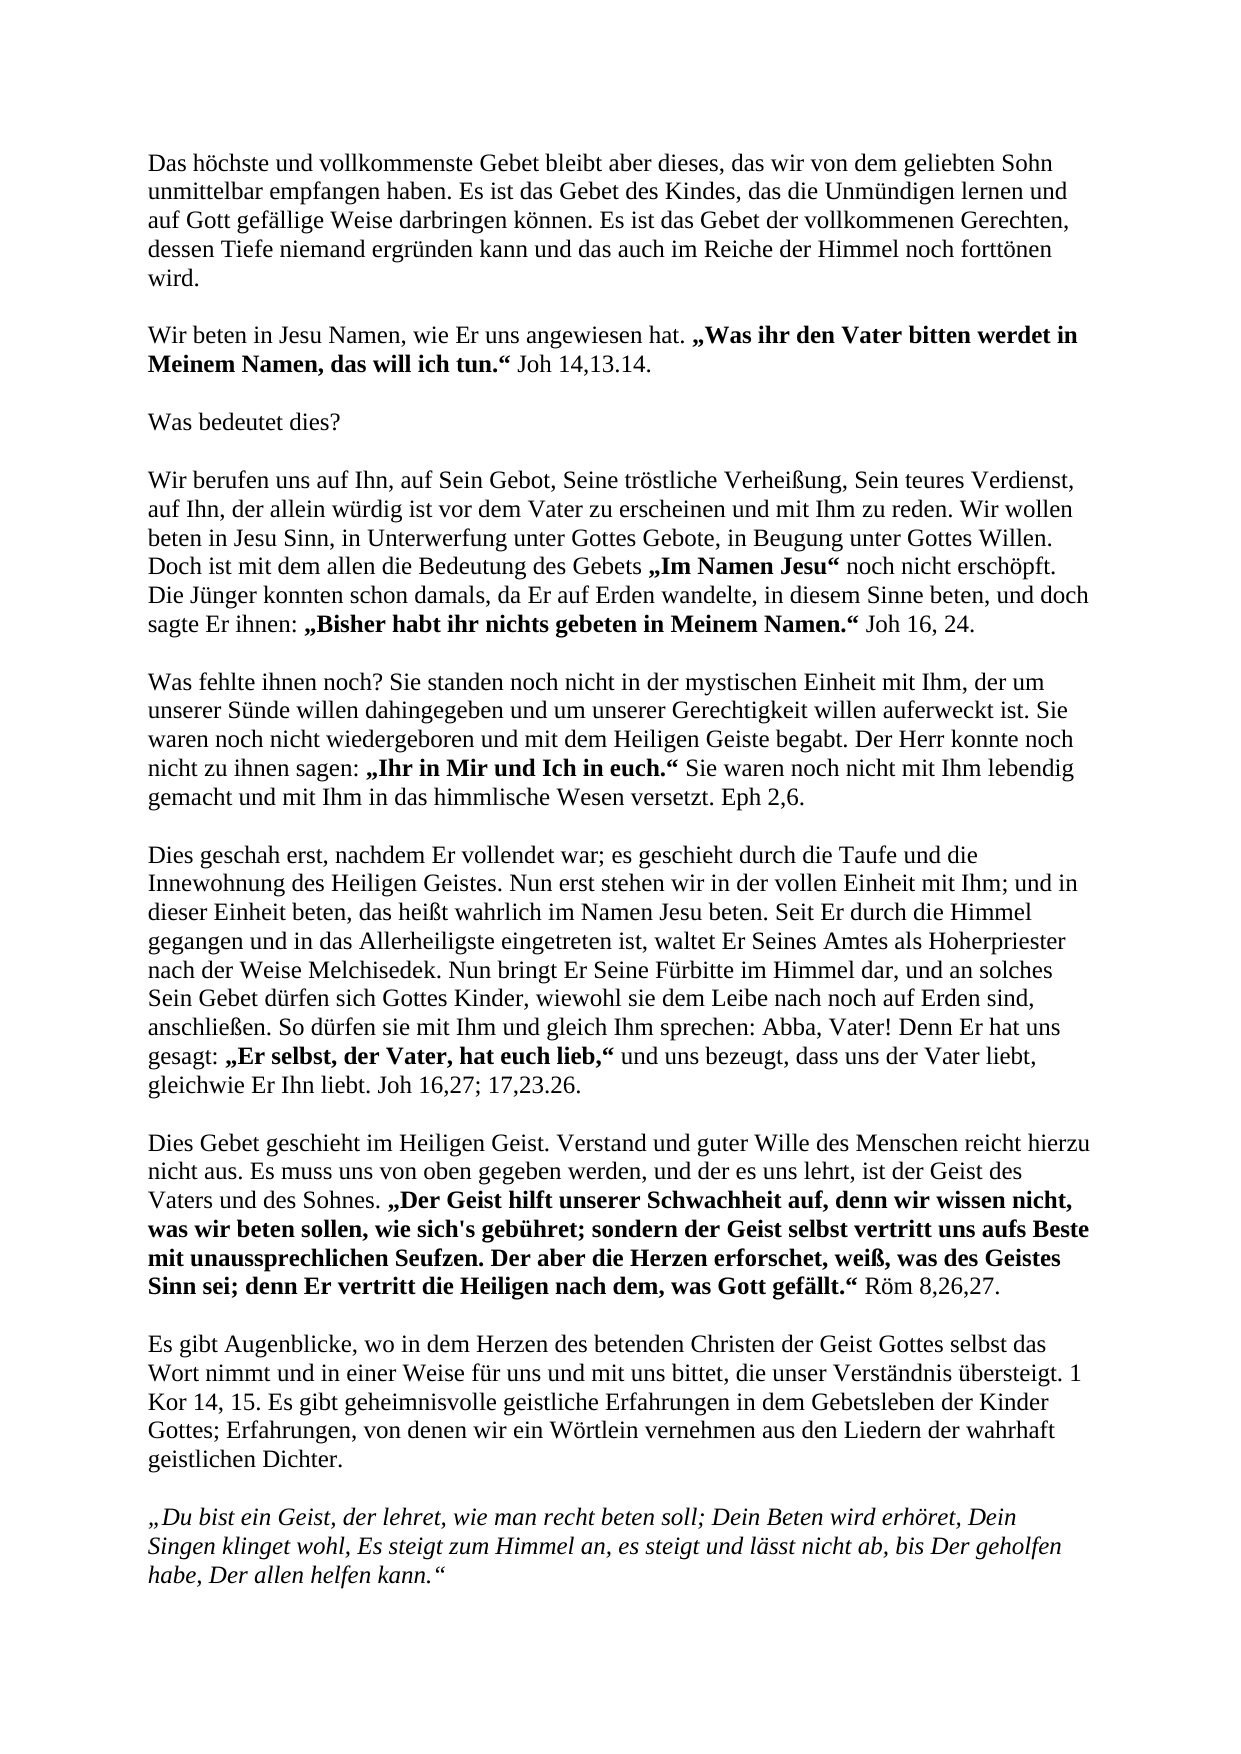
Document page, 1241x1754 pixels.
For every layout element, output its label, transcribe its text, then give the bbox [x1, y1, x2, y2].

text Wir berufen uns auf Ihn, auf Sein Gebot, Seine tröstliche Verheißung, Sein teures Verdienst, auf Ihn, der allein würdig ist vor dem Vater zu erscheinen und mit Ihm zu reden. Wir wollen beten in Jesu Sinn, in Unterwerfung unter Gottes Gebote, in Beugung unter Gottes Willen. Doch ist mit dem allen die Bedeutung des Gebets „Im Namen Jesu“ noch nicht erschöpft. Die Jünger konnten schon damals, da Er auf Erden wandelte, in diesem Sinne beten, und doch sagte Er ihnen: „Bisher habt ihr nichts gebeten in Meinem Namen.“ Joh 16, 24. [148, 465, 1093, 638]
text Dies geschah erst, nachdem Er vollendet war; es geschieht durch die Taufe und die Innewohnung des Heiligen Geistes. Nun erst stehen wir in der vollen Einheit mit Ihm; und in dieser Einheit beten, das heißt wahrlich im Namen Jesu beten. Seit Er durch die Himmel gegangen und in das Allerheiligste eingetreten ist, waltet Er Seines Amtes als Hoherpriester nach der Weise Melchisedek. Nun bringt Er Seine Fürbitte im Himmel dar, und an solches Sein Gebet dürfen sich Gottes Kinder, wiewohl sie dem Leibe nach noch auf Erden sind, anschließen. So dürfen sie mit Ihm und gleich Ihm sprechen: Abba, Vater! Denn Er hat uns gesagt: „Er selbst, der Vater, hat euch lieb,“ und uns bezeugt, dass uns der Vater liebt, gleichwie Er Ihn liebt. Joh 16,27; 17,23.26. [148, 840, 1093, 1098]
text Was bedeutet dies? [148, 407, 1093, 436]
text Es gibt Augenblicke, wo in dem Herzen des betenden Christen der Geist Gottes selbst das Wort nimmt und in einer Weise für uns und mit uns bittet, die unser Verständnis übersteigt. 1 Kor 14, 15. Es gibt geheimnisvolle geistliche Erfahrungen in dem Gebetsleben der Kinder Gottes; Erfahrungen, von denen wir ein Wörtlein vernehmen aus den Liedern der wahrhaft geistlichen Dichter. [148, 1329, 1093, 1473]
text Dies Gebet geschieht im Heiligen Geist. Verstand und guter Wille des Menschen reicht hierzu nicht aus. Es muss uns von oben gegeben werden, und der es uns lehrt, ist der Geist des Vaters und des Sohnes. „Der Geist hilft unserer Schwachheit auf, denn wir wissen nicht, was wir beten sollen, wie sich's gebühret; sondern der Geist selbst vertritt uns aufs Beste mit unaussprechlichen Seufzen. Der aber die Herzen erforschet, weiß, was des Geistes Sinn sei; denn Er vertritt die Heiligen nach dem, was Gott gefällt.“ Röm 8,26,27. [148, 1128, 1093, 1300]
text Wir beten in Jesu Namen, wie Er uns angewiesen hat. „Was ihr den Vater bitten werdet in Meinem Namen, das will ich tun.“ Joh 14,13.14. [148, 321, 1093, 378]
text Das höchste und vollkommenste Gebet bleibt aber dieses, das wir von dem geliebten Sohn unmittelbar empfangen haben. Es ist das Gebet des Kindes, das die Unmündigen lernen und auf Gott gefällige Weise darbringen können. Es ist das Gebet der vollkommenen Gerechten, dessen Tiefe niemand ergründen kann und das auch im Reiche der Himmel noch forttönen wird. [148, 148, 1093, 291]
text „Du bist ein Geist, der lehret, wie man recht beten soll; Dein Beten wird erhöret, Dein Singen klinget wohl, Es steigt zum Himmel an, es steigt und lässt nicht ab, bis Der geholfen habe, Der allen helfen kann.“ [148, 1502, 1093, 1588]
text Was fehlte ihnen noch? Sie standen noch nicht in der mystischen Einheit mit Ihm, der um unserer Sünde willen dahingegeben und um unserer Gerechtigkeit willen auferweckt ist. Sie waren noch nicht wiedergeboren und mit dem Heiligen Geiste begabt. Der Herr konnte noch nicht zu ihnen sagen: „Ihr in Mir und Ich in euch.“ Sie waren noch nicht mit Ihm lebendig gemacht und mit Ihm in das himmlische Wesen versetzt. Eph 2,6. [148, 667, 1093, 811]
